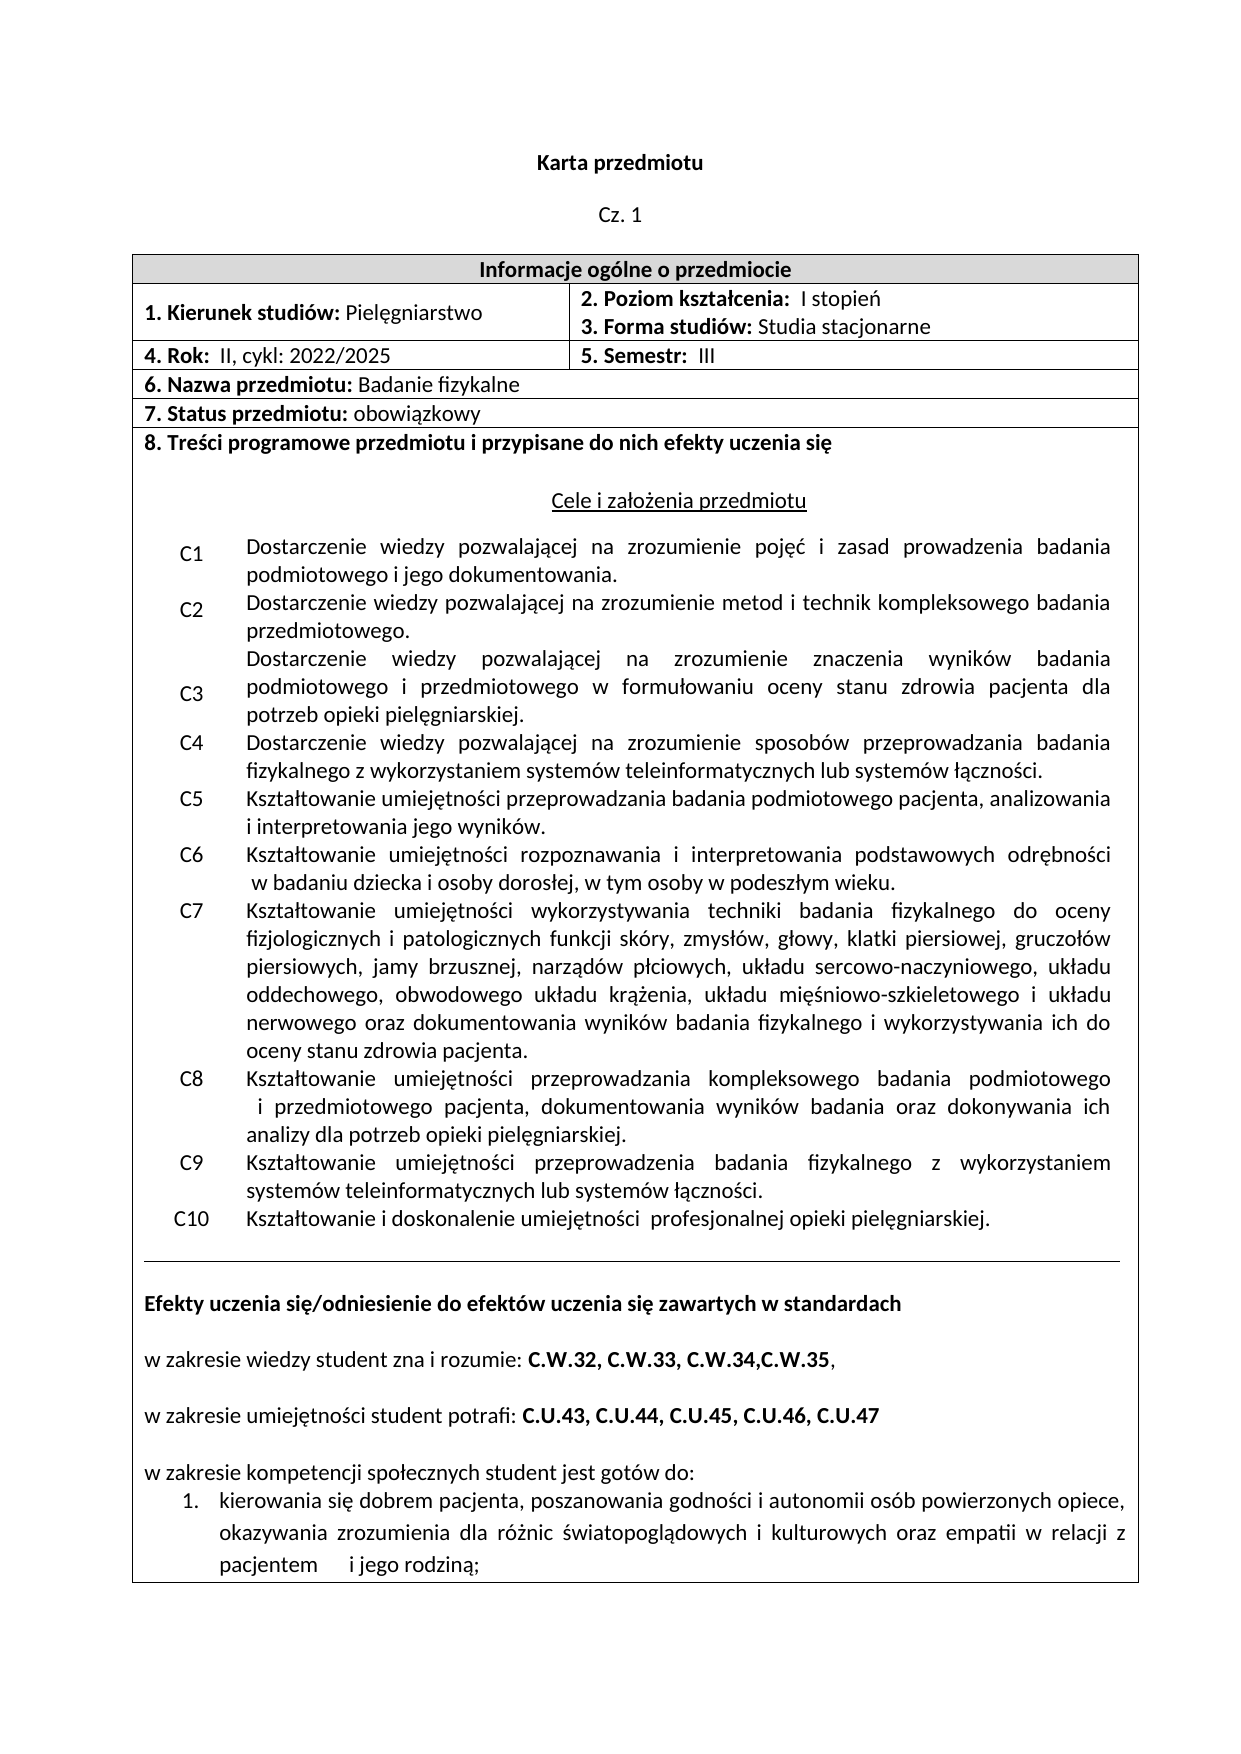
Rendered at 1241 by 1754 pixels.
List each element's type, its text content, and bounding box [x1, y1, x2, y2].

table_cell 6. Nazwa przedmiotu: Badanie fizykalne [133, 370, 1138, 398]
table_header Informacje ogólne o przedmiocie [133, 255, 1138, 283]
text Cz. 1 [148, 201, 1093, 229]
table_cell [133, 456, 1138, 1582]
table_cell 4. Rok: II, cykl: 2022/2025 [133, 341, 569, 369]
table_cell 8. Treści programowe przedmiotu i przypisane do nich efekty uczenia się [133, 428, 1138, 456]
table_cell 5. Semestr: III [570, 341, 1138, 369]
table_cell 7. Status przedmiotu: obowiązkowy [133, 399, 1138, 427]
table_cell 1. Kierunek studiów: Pielęgniarstwo [133, 284, 569, 340]
text Karta przedmiotu [148, 148, 1093, 176]
table_cell 2. Poziom kształcenia: I stopień 3. Forma studiów: Studia stacjonarne [570, 284, 1138, 340]
